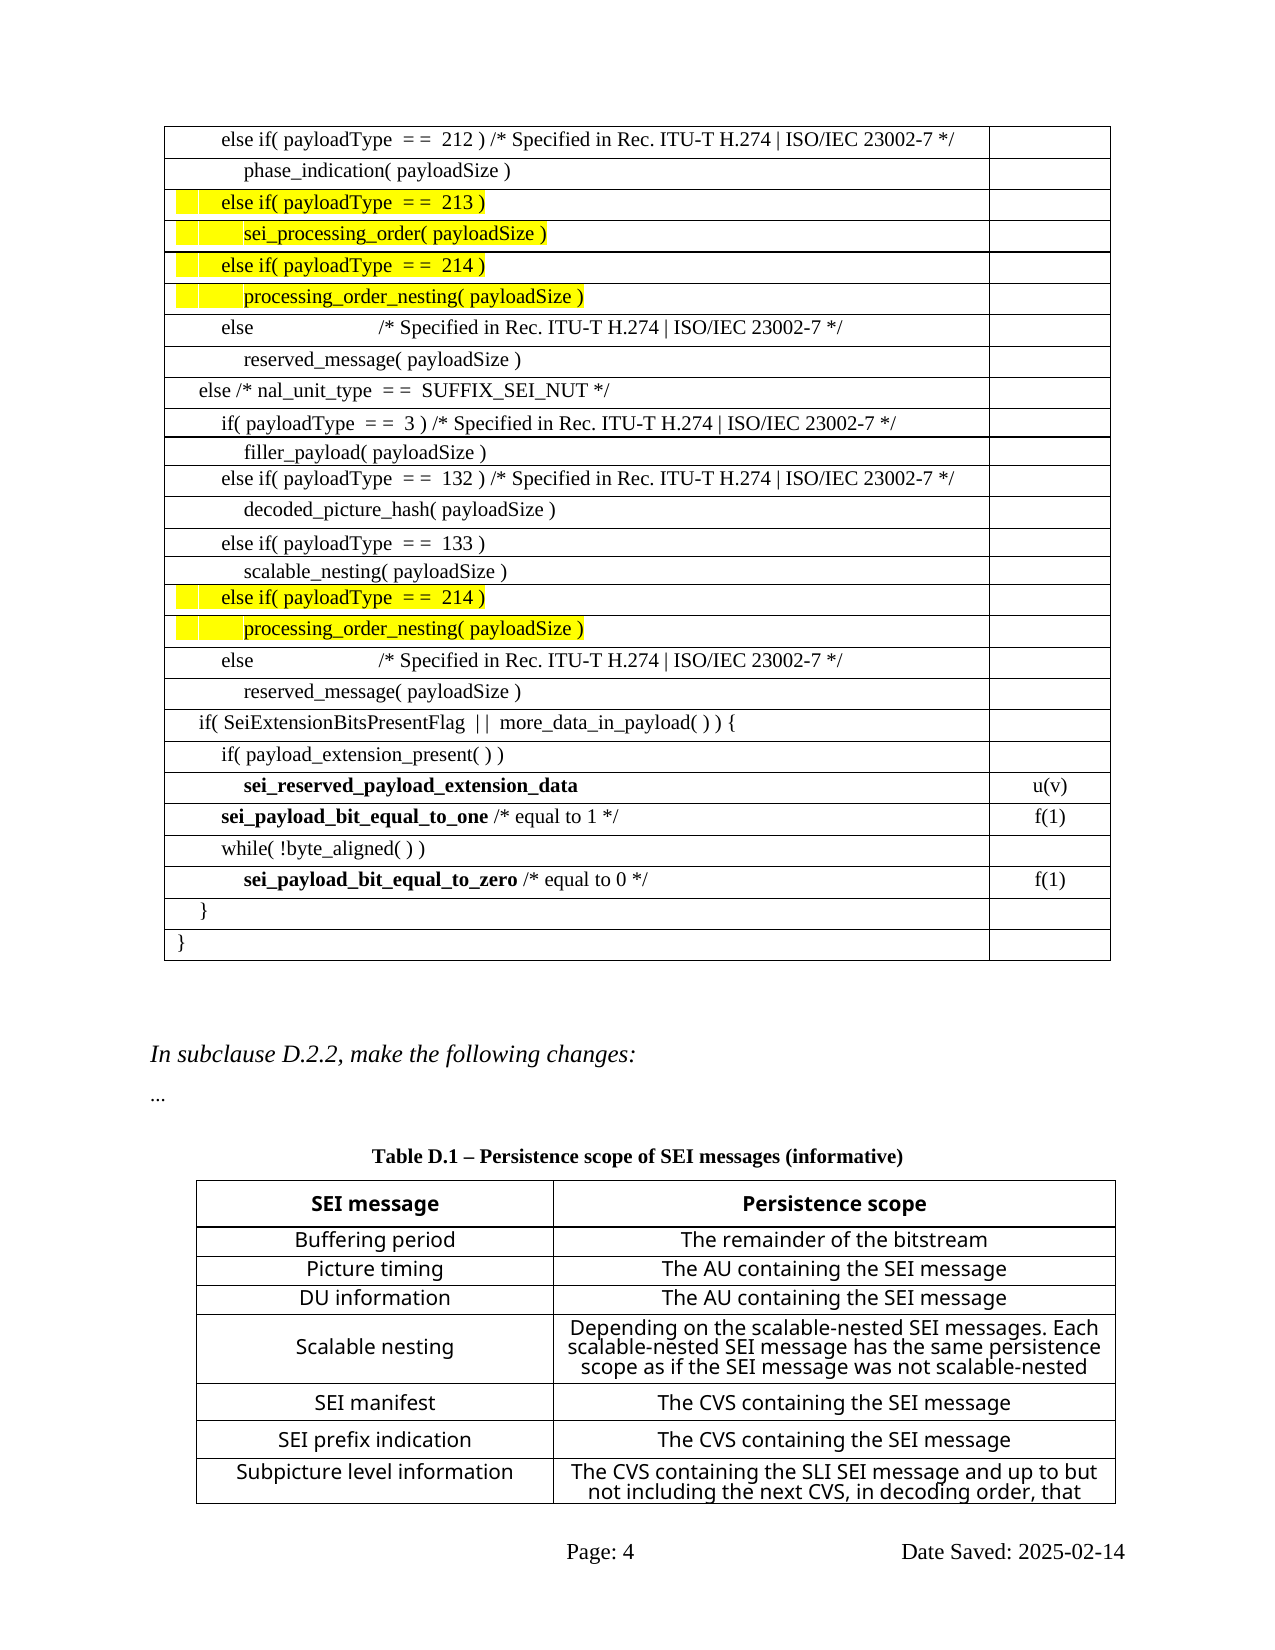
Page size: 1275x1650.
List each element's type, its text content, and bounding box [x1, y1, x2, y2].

table_cell [990, 679, 1110, 709]
table_cell } [165, 930, 989, 960]
table_cell [990, 585, 1110, 615]
table_cell The AU containing the SEI message [554, 1257, 1115, 1285]
table_cell else if( payloadType = = 212 ) /* Specified in Rec. ITU-T H.274 | ISO/IEC 23002-7 */ [165, 127, 989, 157]
table_cell [990, 497, 1110, 527]
table_cell [990, 899, 1110, 929]
table_cell sei_payload_bit_equal_to_zero /* equal to 0 */ [165, 867, 989, 897]
table_cell [990, 253, 1110, 283]
table_cell Picture timing [197, 1257, 553, 1285]
table_cell DU information [197, 1286, 553, 1314]
table_cell [990, 836, 1110, 866]
table_cell Scalable nesting [197, 1315, 553, 1383]
table_cell [990, 710, 1110, 741]
table_cell else if( payloadType = = 214 ) [165, 585, 989, 615]
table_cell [197, 1459, 553, 1503]
table_cell The AU containing the SEI message [554, 1286, 1115, 1314]
table_cell f(1) [990, 867, 1110, 897]
table_cell [990, 466, 1110, 496]
table_cell Depending on the scalable-nested SEI messages. Each scalable-nested SEI message has the same persistence scope as if the SEI message was not scalable-nested [554, 1315, 1115, 1383]
table_cell else /* Specified in Rec. ITU-T H.274 | ISO/IEC 23002-7 */ [165, 315, 989, 346]
table_cell sei_processing_order( payloadSize ) [165, 221, 989, 251]
table_cell sei_payload_bit_equal_to_one /* equal to 1 */ [165, 804, 989, 835]
table_cell [990, 159, 1110, 189]
table_cell else if( payloadType = = 214 ) [165, 253, 989, 283]
table_cell processing_order_nesting( payloadSize ) [165, 284, 989, 314]
table_cell [990, 221, 1110, 251]
text Table D.1 – Persistence scope of SEI messages (informative) [150, 1144, 1125, 1168]
table_cell phase_indication( payloadSize ) [165, 159, 989, 189]
table_cell The remainder of the bitstream [554, 1228, 1115, 1256]
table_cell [554, 1459, 1115, 1503]
table_cell [990, 409, 1110, 436]
table_cell else if( payloadType = = 133 ) [165, 529, 989, 556]
table_cell decoded_picture_hash( payloadSize ) [165, 497, 989, 527]
table_cell SEI manifest [197, 1384, 553, 1420]
table_cell SEI prefix indication [197, 1421, 553, 1458]
table_cell [990, 347, 1110, 377]
table_cell The CVS containing the SEI message [554, 1421, 1115, 1458]
table_cell [990, 190, 1110, 220]
table_header SEI message [197, 1181, 553, 1226]
table_cell if( payloadType = = 3 ) /* Specified in Rec. ITU-T H.274 | ISO/IEC 23002-7 */ [165, 409, 989, 436]
table_cell [990, 930, 1110, 960]
text ... [150, 1082, 1125, 1106]
table_cell [990, 648, 1110, 678]
table_cell else if( payloadType = = 213 ) [165, 190, 989, 220]
table_cell scalable_nesting( payloadSize ) [165, 557, 989, 584]
table_cell else if( payloadType = = 132 ) /* Specified in Rec. ITU-T H.274 | ISO/IEC 23002-7 */ [165, 466, 989, 496]
table_cell if( payload_extension_present( ) ) [165, 742, 989, 772]
table_cell [990, 742, 1110, 772]
table_cell [990, 616, 1110, 647]
table_cell reserved_message( payloadSize ) [165, 347, 989, 377]
table_cell if( SeiExtensionBitsPresentFlag | | more_data_in_payload( ) ) { [165, 710, 989, 741]
table_cell processing_order_nesting( payloadSize ) [165, 616, 989, 647]
table_cell [990, 557, 1110, 584]
table_cell while( !byte_aligned( ) ) [165, 836, 989, 866]
table_cell sei_reserved_payload_extension_data [165, 773, 989, 803]
table_cell [990, 529, 1110, 556]
table_cell [990, 315, 1110, 346]
table_cell f(1) [990, 804, 1110, 835]
table_cell [990, 284, 1110, 314]
text In subclause D.2.2, make the following changes: [150, 1039, 1125, 1068]
table_header Persistence scope [554, 1181, 1115, 1226]
table_cell else /* nal_unit_type = = SUFFIX_SEI_NUT */ [165, 378, 989, 408]
table_cell } [165, 899, 989, 929]
table_cell [990, 378, 1110, 408]
table_cell else /* Specified in Rec. ITU-T H.274 | ISO/IEC 23002-7 */ [165, 648, 989, 678]
table_cell The CVS containing the SEI message [554, 1384, 1115, 1420]
table_cell reserved_message( payloadSize ) [165, 679, 989, 709]
table_cell filler_payload( payloadSize ) [165, 438, 989, 465]
table_cell u(v) [990, 773, 1110, 803]
table_cell Buffering period [197, 1228, 553, 1256]
table_cell [990, 127, 1110, 157]
table_cell [990, 438, 1110, 465]
